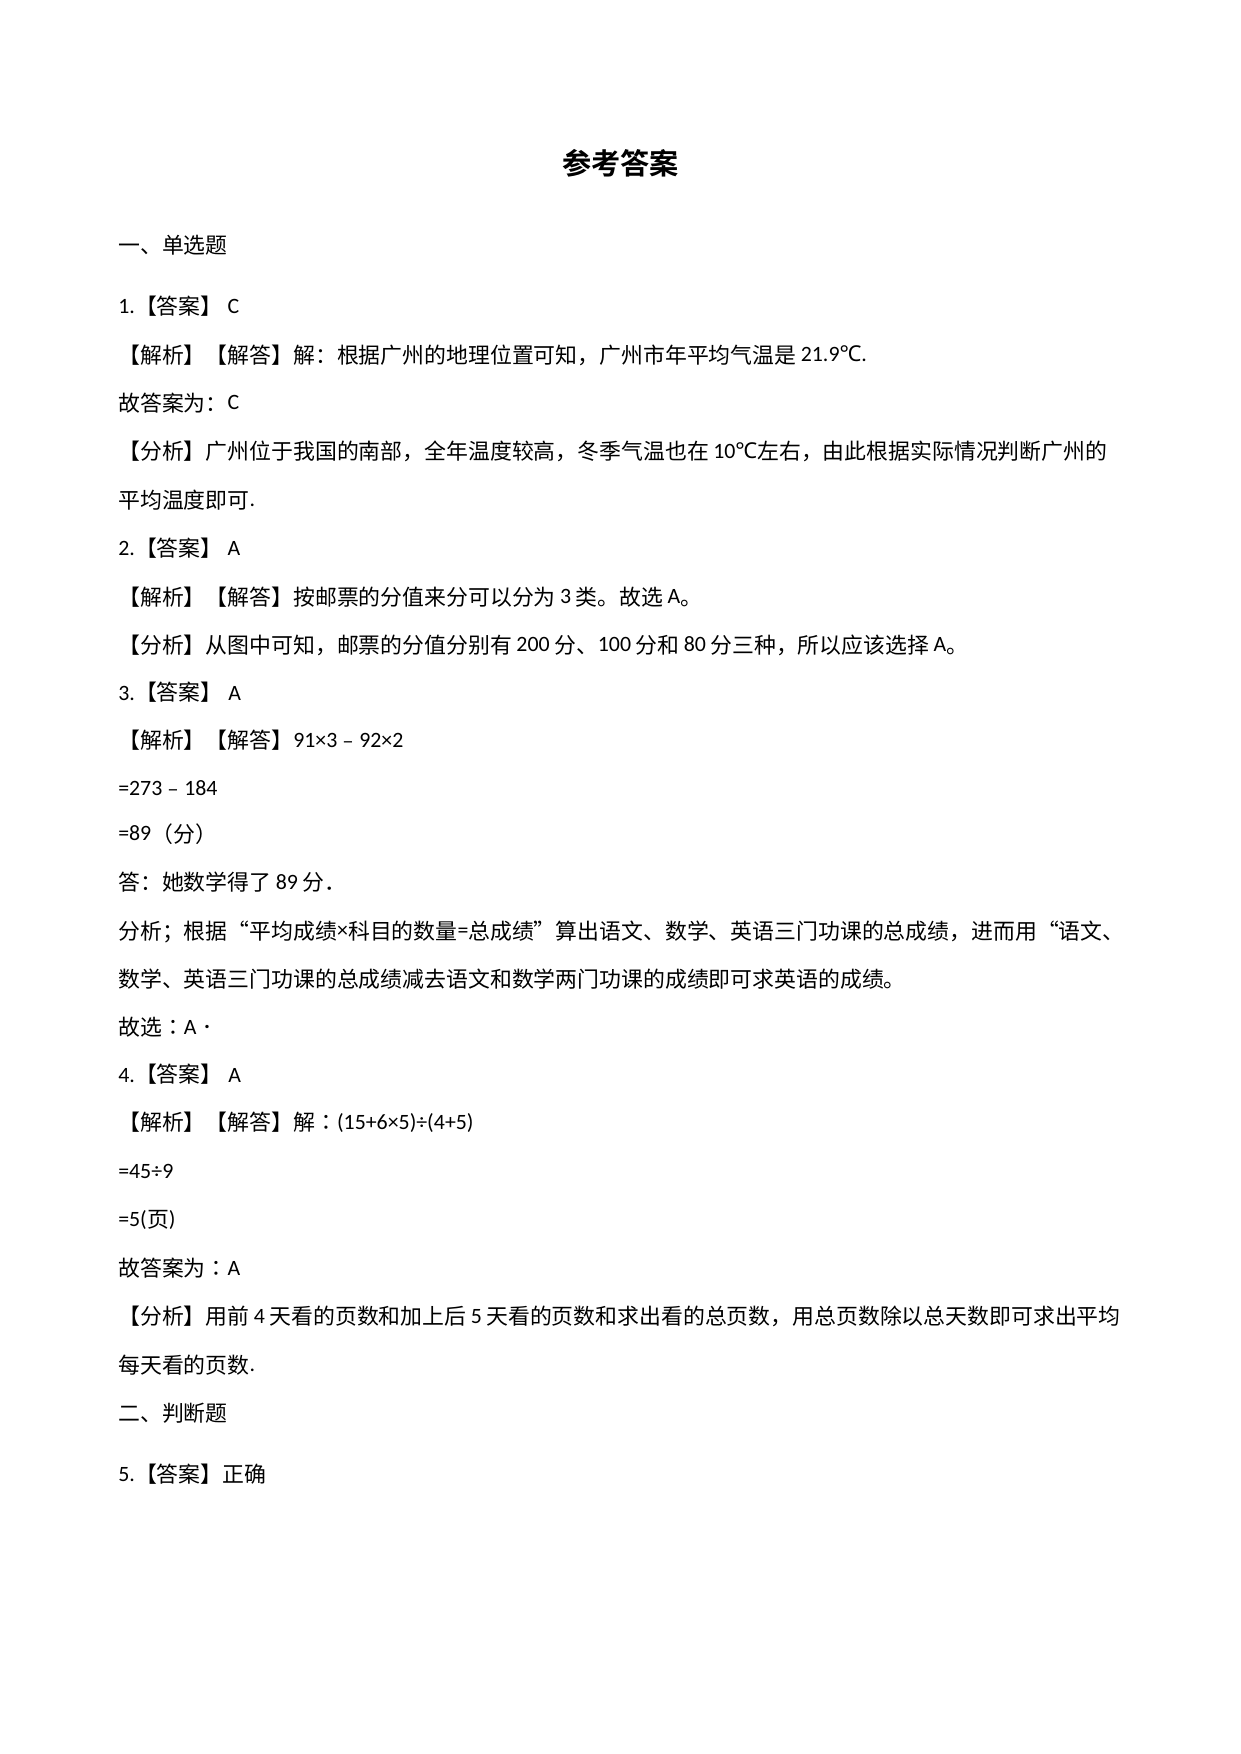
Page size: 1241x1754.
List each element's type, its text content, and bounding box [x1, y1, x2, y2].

text 1.【答案】 C [118, 289, 1122, 321]
text 5.【答案】正确 [118, 1457, 1122, 1489]
text 一、单选题 [118, 228, 1122, 261]
text =273﹣184 [118, 771, 1122, 803]
text 2.【答案】 A [118, 531, 1122, 563]
text 故选：A． [118, 1010, 1122, 1043]
text 【解析】【解答】91×3﹣92×2 [118, 723, 1122, 756]
text 3.【答案】 A [118, 676, 1122, 708]
text 二、判断题 [118, 1396, 1122, 1428]
text 【分析】广州位于我国的南部，全年温度较高，冬季气温也在10℃左右，由此根据实际情况判断广州的平均温度即可. [118, 434, 1122, 515]
text 故答案为：C [118, 386, 1122, 418]
text 【分析】用前4天看的页数和加上后5天看的页数和求出看的总页数，用总页数除以总天数即可求出平均每天看的页数. [118, 1299, 1122, 1380]
text 【解析】【解答】按邮票的分值来分可以分为3类。故选A。 [118, 579, 1122, 612]
text 参考答案 [118, 129, 1122, 194]
text 【分析】从图中可知，邮票的分值分别有200分、100分和80分三种，所以应该选择A。 [118, 628, 1122, 660]
text 分析；根据“平均成绩×科目的数量=总成绩”算出语文、数学、英语三门功课的总成绩，进而用“语文、数学、英语三门功课的总成绩减去语文和数学两门功课的成绩即可求英语的成绩。 [118, 913, 1122, 994]
text 【解析】【解答】解：根据广州的地理位置可知，广州市年平均气温是21.9℃. [118, 337, 1122, 370]
text 答：她数学得了89分． [118, 865, 1122, 897]
text 4.【答案】 A [118, 1058, 1122, 1090]
text =89（分） [118, 817, 1122, 849]
text 【解析】【解答】解：(15+6×5)÷(4+5) =45÷9 =5(页) 故答案为：A [118, 1105, 1122, 1284]
